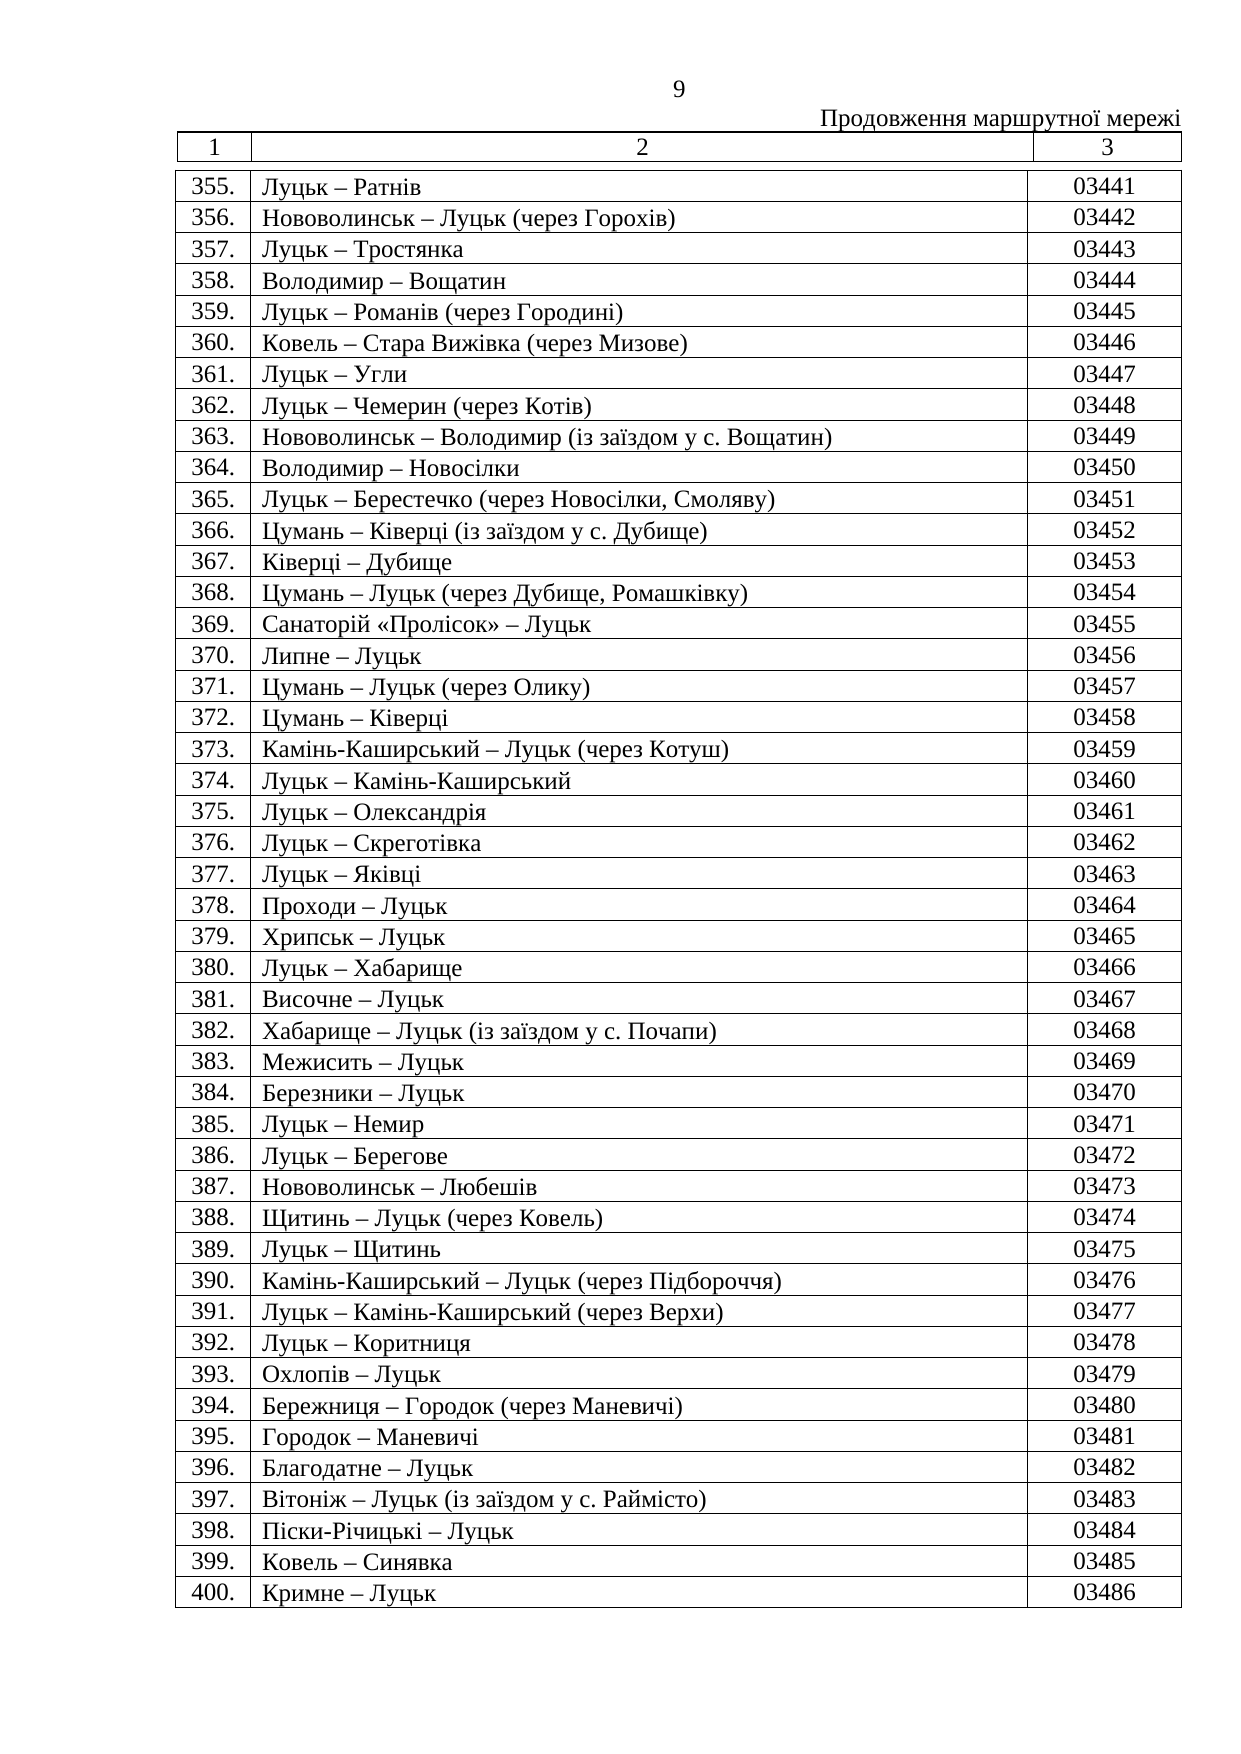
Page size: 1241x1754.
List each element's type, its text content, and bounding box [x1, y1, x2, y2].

table_cell 397. [176, 1483, 250, 1513]
table_cell 387. [176, 1171, 250, 1201]
table_cell Нововолинськ – Луцьк (через Горохів) [251, 202, 1027, 232]
table_cell 368. [176, 577, 250, 607]
table_cell 372. [176, 702, 250, 732]
table_cell 03454 [1028, 577, 1181, 607]
table_cell 373. [176, 733, 250, 763]
table_cell Липне – Луцьк [251, 639, 1027, 669]
table_cell 376. [176, 827, 250, 857]
table_cell Луцьк – Коритниця [251, 1327, 1027, 1357]
table_cell Камінь-Каширський – Луцьк (через Котуш) [251, 733, 1027, 763]
table_cell Луцьк – Яківці [251, 858, 1027, 888]
table_cell 364. [176, 452, 250, 482]
table_cell 357. [176, 233, 250, 263]
table_cell 375. [176, 796, 250, 826]
table_cell 03462 [1028, 827, 1181, 857]
table_cell 03461 [1028, 796, 1181, 826]
table_cell 360. [176, 327, 250, 357]
table_cell Санаторій «Пролісок» – Луцьк [251, 608, 1027, 638]
table_cell 03455 [1028, 608, 1181, 638]
table_cell 03485 [1028, 1546, 1181, 1576]
table_cell 03468 [1028, 1014, 1181, 1044]
table_cell Луцьк – Немир [251, 1108, 1027, 1138]
table_cell Городок – Маневичі [251, 1421, 1027, 1451]
table_cell 355. [176, 171, 250, 201]
table_cell 392. [176, 1327, 250, 1357]
table_cell 383. [176, 1046, 250, 1076]
table_cell 03453 [1028, 546, 1181, 576]
table_cell 03466 [1028, 952, 1181, 982]
table_cell 382. [176, 1014, 250, 1044]
table_cell Луцьк – Олександрія [251, 796, 1027, 826]
table_cell Луцьк – Скреготівка [251, 827, 1027, 857]
table_cell Нововолинськ – Володимир (із заїздом у с. Вощатин) [251, 421, 1027, 451]
table_cell 367. [176, 546, 250, 576]
table_cell Ковель – Стара Вижівка (через Мизове) [251, 327, 1027, 357]
table_cell 393. [176, 1358, 250, 1388]
table_cell Хрипськ – Луцьк [251, 921, 1027, 951]
table_cell 381. [176, 983, 250, 1013]
table_cell Цумань – Ківерці (із заїздом у с. Дубище) [251, 514, 1027, 544]
table_cell 03447 [1028, 358, 1181, 388]
table_cell Височне – Луцьк [251, 983, 1027, 1013]
table_cell Ковель – Синявка [251, 1546, 1027, 1576]
table_cell Охлопів – Луцьк [251, 1358, 1027, 1388]
table_cell Березники – Луцьк [251, 1077, 1027, 1107]
table_cell 03465 [1028, 921, 1181, 951]
table_cell Щитинь – Луцьк (через Ковель) [251, 1202, 1027, 1232]
table_cell 03446 [1028, 327, 1181, 357]
table_cell 03457 [1028, 671, 1181, 701]
table_cell 356. [176, 202, 250, 232]
table_cell 363. [176, 421, 250, 451]
table_cell 03480 [1028, 1389, 1181, 1419]
table_cell 03450 [1028, 452, 1181, 482]
table_cell 03460 [1028, 764, 1181, 794]
table_cell 03467 [1028, 983, 1181, 1013]
table_cell 03471 [1028, 1108, 1181, 1138]
table_cell Проходи – Луцьк [251, 889, 1027, 919]
table_cell 03459 [1028, 733, 1181, 763]
table_cell 378. [176, 889, 250, 919]
table_cell Володимир – Вощатин [251, 264, 1027, 294]
table_cell 366. [176, 514, 250, 544]
table_cell Піски-Річицькі – Луцьк [251, 1514, 1027, 1544]
table_cell 370. [176, 639, 250, 669]
table_cell Камінь-Каширський – Луцьк (через Підбороччя) [251, 1264, 1027, 1294]
table_cell 379. [176, 921, 250, 951]
table_cell 369. [176, 608, 250, 638]
table_cell Володимир – Новосілки [251, 452, 1027, 482]
table_cell Бережниця – Городок (через Маневичі) [251, 1389, 1027, 1419]
table_cell 03475 [1028, 1233, 1181, 1263]
table_cell 398. [176, 1514, 250, 1544]
table_cell 03470 [1028, 1077, 1181, 1107]
table_cell Луцьк – Берегове [251, 1139, 1027, 1169]
table_cell 03449 [1028, 421, 1181, 451]
table_cell Луцьк – Хабарище [251, 952, 1027, 982]
table_cell Луцьк – Камінь-Каширський (через Верхи) [251, 1296, 1027, 1326]
table_cell 03444 [1028, 264, 1181, 294]
table_cell 03443 [1028, 233, 1181, 263]
table_cell 03451 [1028, 483, 1181, 513]
table_cell 400. [176, 1577, 250, 1607]
table_cell 391. [176, 1296, 250, 1326]
table_cell 394. [176, 1389, 250, 1419]
table_cell 359. [176, 296, 250, 326]
table_cell Вітоніж – Луцьк (із заїздом у с. Раймісто) [251, 1483, 1027, 1513]
table_cell 03464 [1028, 889, 1181, 919]
table_cell Межисить – Луцьк [251, 1046, 1027, 1076]
table_cell Луцьк – Берестечко (через Новосілки, Смоляву) [251, 483, 1027, 513]
table_cell 03482 [1028, 1452, 1181, 1482]
table_cell 03441 [1028, 171, 1181, 201]
table_cell Луцьк – Чемерин (через Котів) [251, 389, 1027, 419]
table_cell Луцьк – Камінь-Каширський [251, 764, 1027, 794]
table_cell 03473 [1028, 1171, 1181, 1201]
table_cell Хабарище – Луцьк (із заїздом у с. Почапи) [251, 1014, 1027, 1044]
table_cell 03479 [1028, 1358, 1181, 1388]
table_cell 03442 [1028, 202, 1181, 232]
table_cell 384. [176, 1077, 250, 1107]
table_cell 03445 [1028, 296, 1181, 326]
table_cell 399. [176, 1546, 250, 1576]
table_cell 390. [176, 1264, 250, 1294]
table_cell 361. [176, 358, 250, 388]
table_cell 03472 [1028, 1139, 1181, 1169]
table_cell Луцьк – Ратнів [251, 171, 1027, 201]
table_cell 03484 [1028, 1514, 1181, 1544]
table_cell 389. [176, 1233, 250, 1263]
table_cell 396. [176, 1452, 250, 1482]
table_cell Луцьк – Тростянка [251, 233, 1027, 263]
table_cell 388. [176, 1202, 250, 1232]
table_cell 377. [176, 858, 250, 888]
table_cell Луцьк – Угли [251, 358, 1027, 388]
table_cell 03463 [1028, 858, 1181, 888]
table_cell 386. [176, 1139, 250, 1169]
table_cell Кримне – Луцьк [251, 1577, 1027, 1607]
table_cell Луцьк – Щитинь [251, 1233, 1027, 1263]
table_cell Луцьк – Романів (через Городині) [251, 296, 1027, 326]
table_cell 03478 [1028, 1327, 1181, 1357]
table_cell 365. [176, 483, 250, 513]
table_cell Цумань – Луцьк (через Дубище, Ромашківку) [251, 577, 1027, 607]
table_cell 03477 [1028, 1296, 1181, 1326]
table_cell 371. [176, 671, 250, 701]
table_cell Ківерці – Дубище [251, 546, 1027, 576]
table_cell 03452 [1028, 514, 1181, 544]
table_cell Благодатне – Луцьк [251, 1452, 1027, 1482]
table_cell 380. [176, 952, 250, 982]
table_cell 374. [176, 764, 250, 794]
table_cell 03483 [1028, 1483, 1181, 1513]
table_cell 03474 [1028, 1202, 1181, 1232]
table_cell Нововолинськ – Любешів [251, 1171, 1027, 1201]
table_cell 03486 [1028, 1577, 1181, 1607]
table_cell Цумань – Луцьк (через Олику) [251, 671, 1027, 701]
table_cell 03448 [1028, 389, 1181, 419]
table_cell 03476 [1028, 1264, 1181, 1294]
table_cell 03456 [1028, 639, 1181, 669]
table_cell 395. [176, 1421, 250, 1451]
table_cell 03458 [1028, 702, 1181, 732]
table_cell 03481 [1028, 1421, 1181, 1451]
table_cell Цумань – Ківерці [251, 702, 1027, 732]
table_cell 362. [176, 389, 250, 419]
table_cell 03469 [1028, 1046, 1181, 1076]
table_cell 385. [176, 1108, 250, 1138]
table_cell 358. [176, 264, 250, 294]
